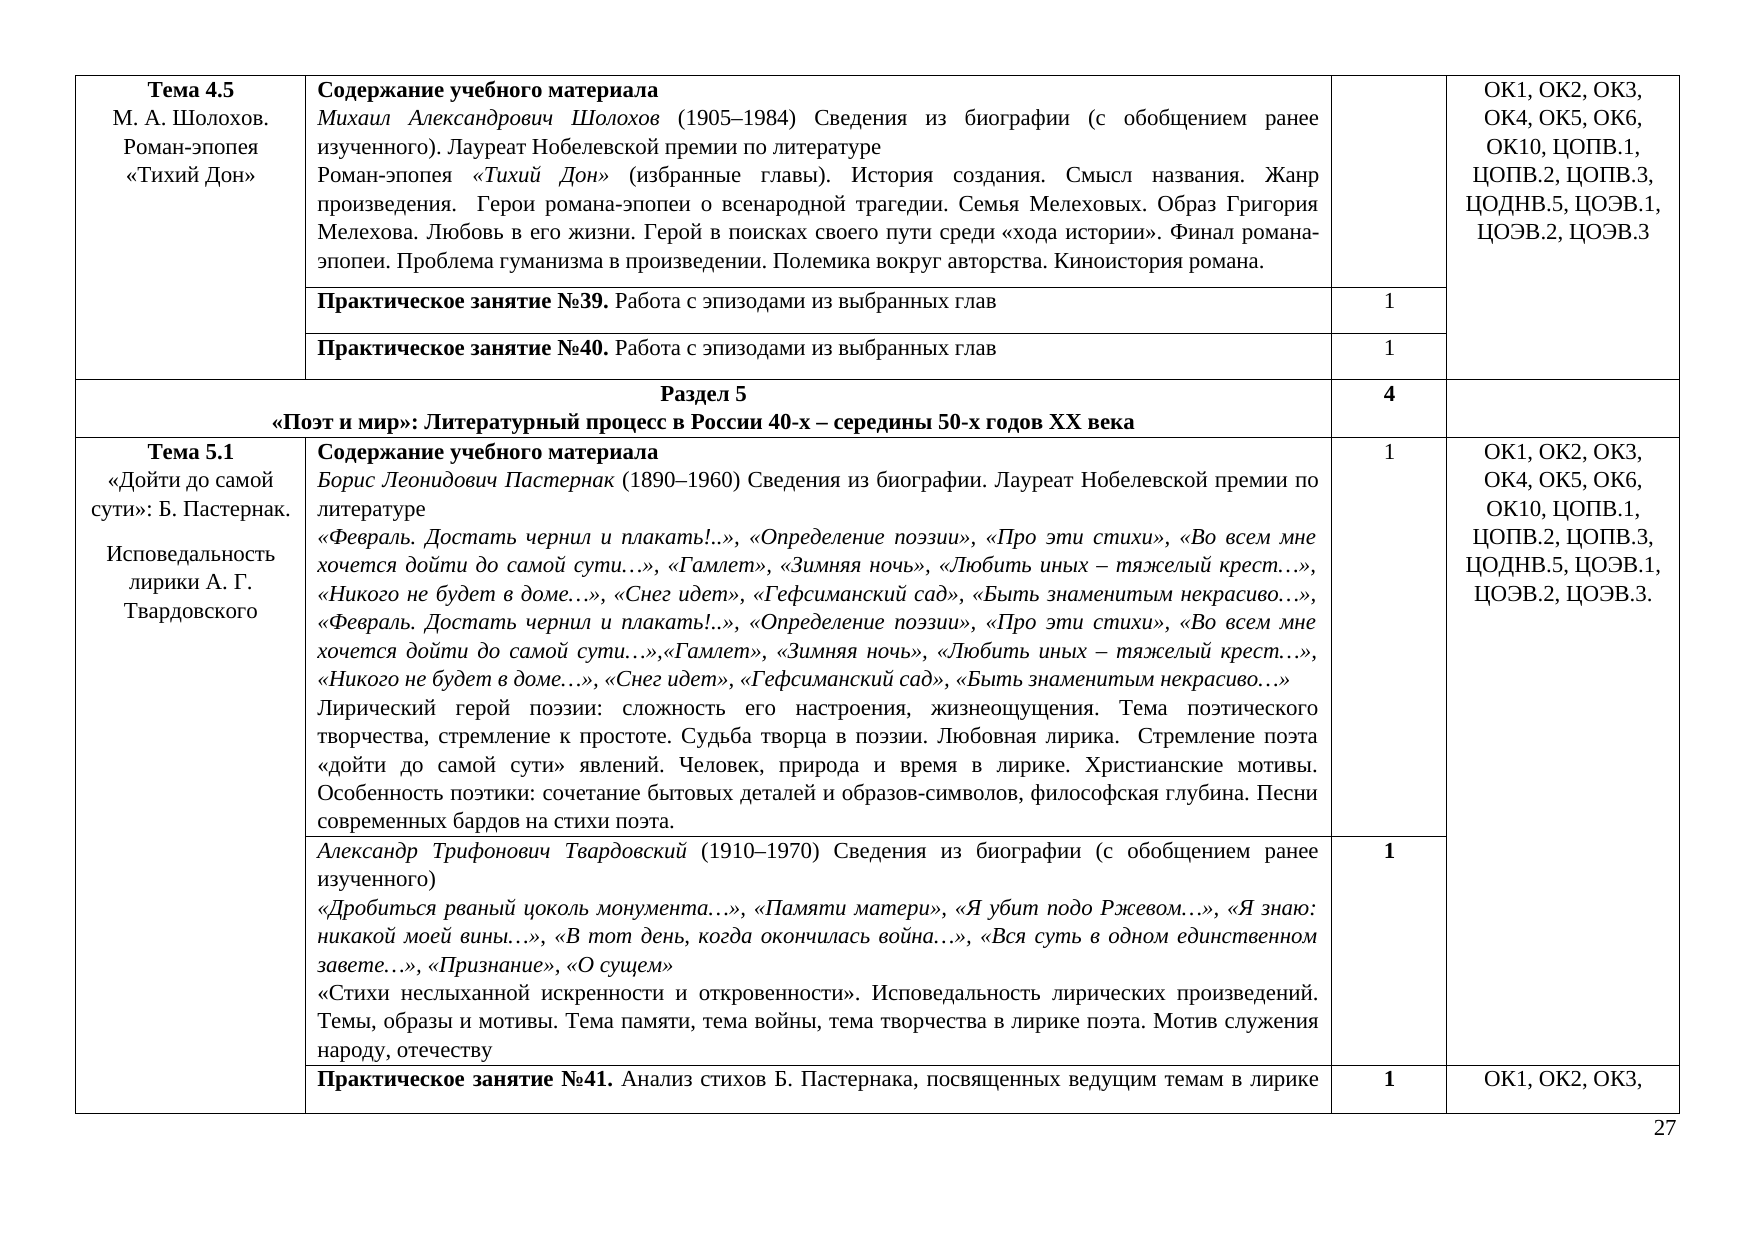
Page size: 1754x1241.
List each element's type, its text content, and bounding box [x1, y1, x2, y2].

table_cell Практическое занятие №40. Работа с эпизодами из выбранных глав [306, 334, 1331, 379]
table_cell Тема 5.1 «Дойти до самой сути»: Б. Пастернак. Исповедальность лирики А. Г. Твардовского [76, 438, 305, 1113]
table_cell 1 [1332, 1066, 1446, 1113]
table_cell Раздел 5 «Поэт и мир»: Литературный процесс в России 40-х – середины 50-х годов ХХ века [76, 380, 1331, 437]
table_cell 1 [1332, 288, 1446, 333]
table_cell ОК1, ОК2, ОК3, ОК4, ОК5, ОК6, ОК10, ЦОПВ.1, ЦОПВ.2, ЦОПВ.3, ЦОДНВ.5, ЦОЭВ.1, ЦОЭВ.2, ЦОЭВ.3. [1447, 438, 1679, 1064]
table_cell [1447, 1066, 1679, 1113]
table_cell Содержание учебного материала Михаил Александрович Шолохов (1905–1984) Сведения из биографии (с обобщением ранее изученного). Лауреат Нобелевской премии по литературе Роман-эпопея «Тихий Дон» (избранные главы). История создания. Смысл названия. Жанр произведения. Герои романа-эпопеи о всенародной трагедии. Семья Мелеховых. Образ Григория Мелехова. Любовь в его жизни. Герой в поисках своего пути среди «хода истории». Финал романа-эпопеи. Проблема гуманизма в произведении. Полемика вокруг авторства. Киноистория романа. [306, 76, 1331, 287]
table_cell 1 [1332, 837, 1446, 1064]
table_cell Тема 4.5 М. А. Шолохов. Роман-эпопея «Тихий Дон» [76, 76, 305, 379]
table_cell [306, 1066, 1331, 1113]
table_cell 1 [1332, 334, 1446, 379]
table_cell Практическое занятие №39. Работа с эпизодами из выбранных глав [306, 288, 1331, 333]
table_cell Александр Трифонович Твардовский (1910–1970) Сведения из биографии (с обобщением ранее изученного) «Дробиться рваный цоколь монумента…», «Памяти матери», «Я убит подо Ржевом…», «Я знаю: никакой моей вины…», «В тот день, когда окончилась война…», «Вся суть в одном единственном завете…», «Признание», «О сущем» «Стихи неслыханной искренности и откровенности». Исповедальность лирических произведений. Темы, образы и мотивы. Тема памяти, тема войны, тема творчества в лирике поэта. Мотив служения народу, отечеству [306, 837, 1331, 1064]
table_cell 1 [1332, 438, 1446, 836]
table_cell ОК1, ОК2, ОК3, ОК4, ОК5, ОК6, ОК10, ЦОПВ.1, ЦОПВ.2, ЦОПВ.3, ЦОДНВ.5, ЦОЭВ.1, ЦОЭВ.2, ЦОЭВ.3 [1447, 76, 1679, 379]
table_cell [1332, 76, 1446, 287]
table_cell 4 [1332, 380, 1446, 437]
table_cell [1447, 380, 1679, 437]
table_cell Содержание учебного материала Борис Леонидович Пастернак (1890–1960) Сведения из биографии. Лауреат Нобелевской премии по литературе «Февраль. Достать чернил и плакать!..», «Определение поэзии», «Про эти стихи», «Во всем мне хочется дойти до самой сути…», «Гамлет», «Зимняя ночь», «Любить иных – тяжелый крест…», «Никого не будет в доме…», «Снег идет», «Гефсиманский сад», «Быть знаменитым некрасиво…», «Февраль. Достать чернил и плакать!..», «Определение поэзии», «Про эти стихи», «Во всем мне хочется дойти до самой сути…»,«Гамлет», «Зимняя ночь», «Любить иных – тяжелый крест…», «Никого не будет в доме…», «Снег идет», «Гефсиманский сад», «Быть знаменитым некрасиво…» Лирический герой поэзии: сложность его настроения, жизнеощущения. Тема поэтического творчества, стремление к простоте. Судьба творца в поэзии. Любовная лирика. Стремление поэта «дойти до самой сути» явлений. Человек, природа и время в лирике. Христианские мотивы. Особенность поэтики: сочетание бытовых деталей и образов-символов, философская глубина. Песни современных бардов на стихи поэта. [306, 438, 1331, 836]
